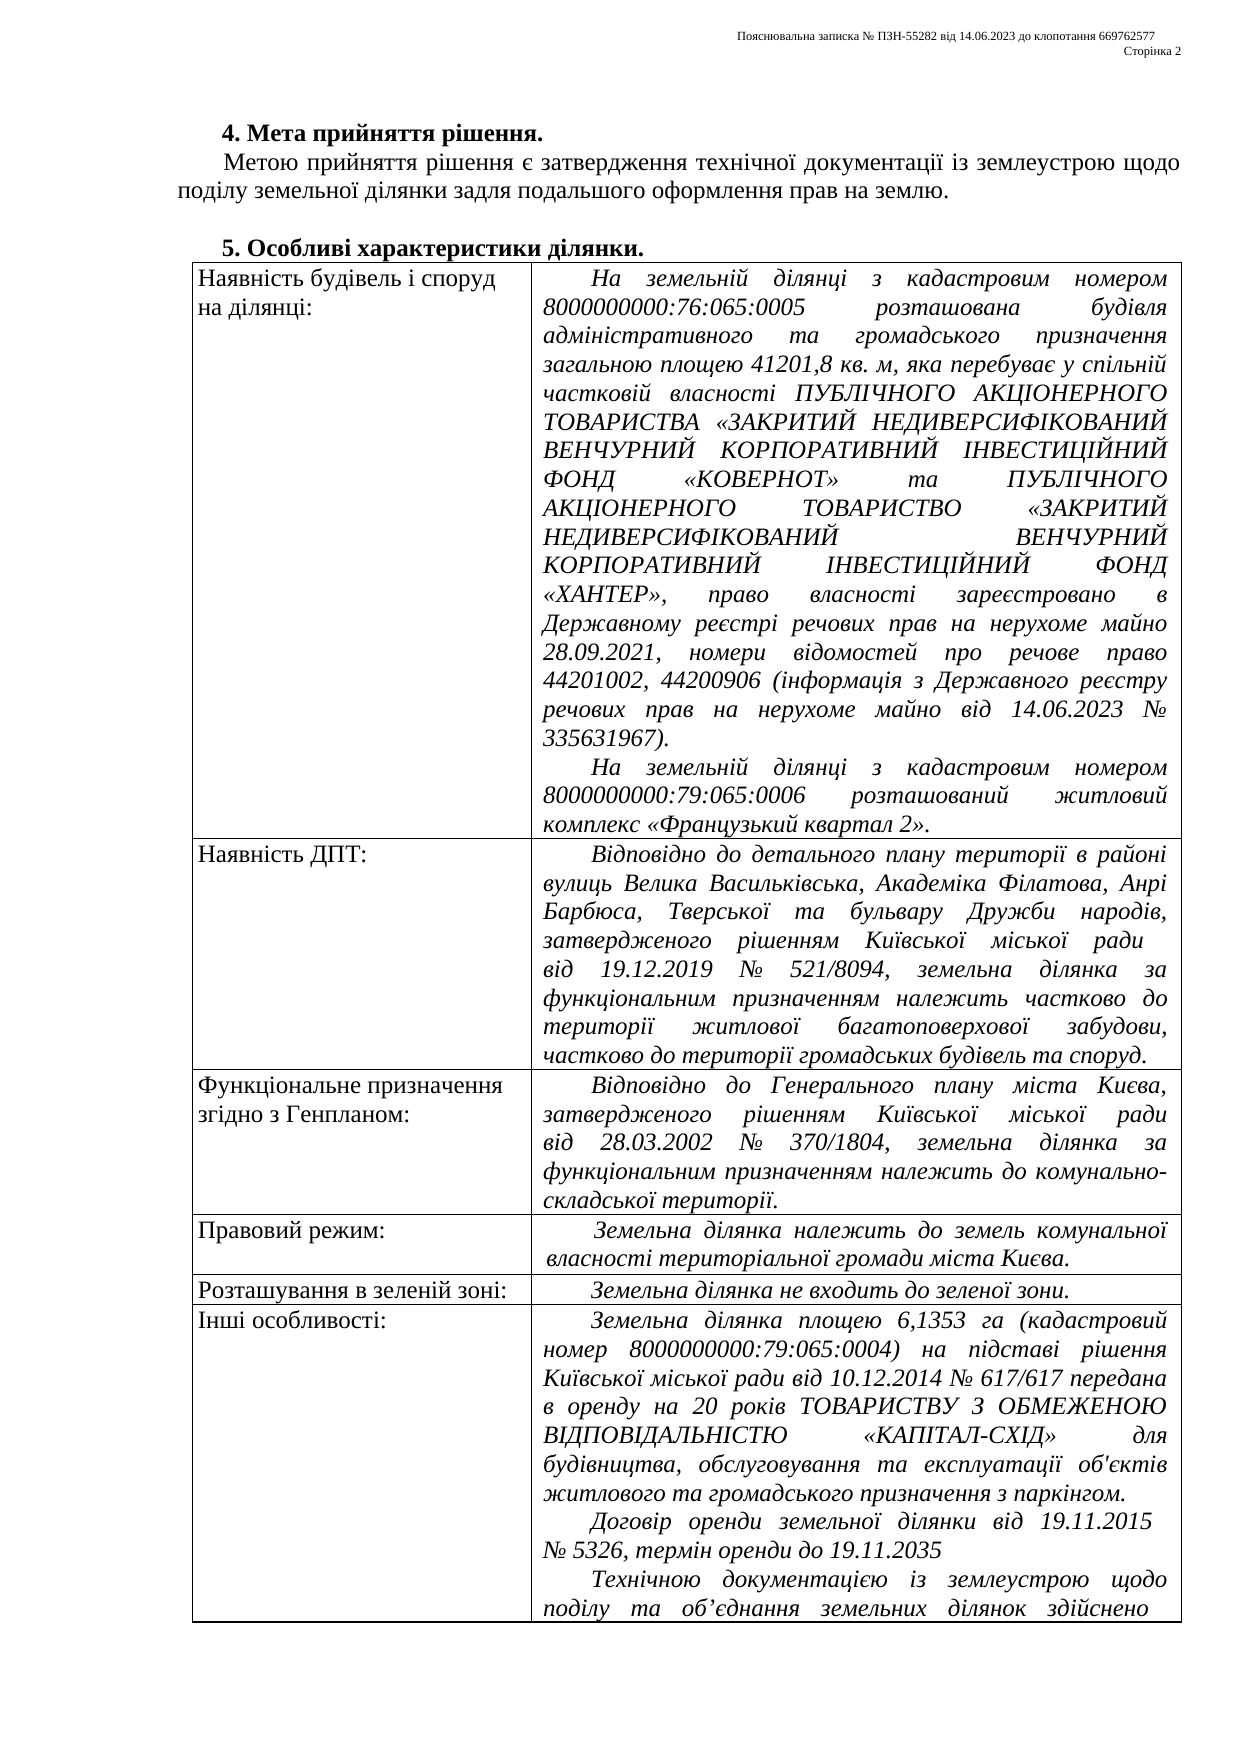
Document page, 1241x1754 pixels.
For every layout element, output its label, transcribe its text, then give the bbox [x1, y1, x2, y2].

text 4. Мета прийняття рішення. [177, 118, 1181, 147]
table_cell Відповідно до Генерального плану міста Києва, затвердженого рішенням Київської міської ради від 28.03.2002 № 370/1804, земельна ділянка за функціональним призначенням належить до комунально-складської території. [532, 1070, 1181, 1214]
table_cell Правовий режим: [193, 1215, 531, 1274]
table_cell Земельна ділянка не входить до зеленої зони. [532, 1275, 1181, 1304]
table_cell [532, 1305, 1181, 1621]
table_cell Розташування в зеленій зоні: [193, 1275, 531, 1304]
table_cell Відповідно до детального плану території в районі вулиць Велика Васильківська, Академіка Філатова, Анрі Барбюса, Тверської та бульвару Дружби народів, затвердженого рішенням Київської міської ради від 19.12.2019 № 521/8094, земельна ділянка за функціональним призначенням належить частково до території житлової багатоповерхової забудови, частково до території громадських будівель та споруд. [532, 839, 1181, 1069]
table_header На земельній ділянці з кадастровим номером 8000000000:76:065:0005 розташована будівля адміністративного та громадського призначення загальною площею 41201,8 кв. м, яка перебуває у спільній частковій власності ПУБЛІЧНОГО АКЦІОНЕРНОГО ТОВАРИСТВА «ЗАКРИТИЙ НЕДИВЕРСИФІКОВАНИЙ ВЕНЧУРНИЙ КОРПОРАТИВНИЙ ІНВЕСТИЦІЙНИЙ ФОНД «КОВЕРНОТ» та ПУБЛІЧНОГО АКЦІОНЕРНОГО ТОВАРИСТВО «ЗАКРИТИЙ НЕДИВЕРСИФІКОВАНИЙ ВЕНЧУРНИЙ КОРПОРАТИВНИЙ ІНВЕСТИЦІЙНИЙ ФОНД «ХАНТЕР», право власності зареєстровано в Державному реєстрі речових прав на нерухоме майно 28.09.2021, номери відомостей про речове право 44201002, 44200906 (інформація з Державного реєстру речових прав на нерухоме майно від 14.06.2023 № 335631967). На земельній ділянці з кадастровим номером 8000000000:79:065:0006 розташований житловий комплекс «Французький квартал 2». [532, 263, 1181, 838]
text 5. Особливі характеристики ділянки. [222, 233, 1181, 262]
table_cell Функціональне призначення згідно з Генпланом: [193, 1070, 531, 1214]
table_header Наявність будівель і споруд на ділянці: [193, 263, 531, 838]
table_cell Інші особливості: [193, 1305, 531, 1621]
table_cell Земельна ділянка належить до земель комунальної власності територіальної громади міста Києва. [532, 1215, 1181, 1274]
text Метою прийняття рішення є затвердження технічної документації із землеустрою щодо поділу земельної ділянки задля подальшого оформлення прав на землю. [177, 147, 1181, 204]
table_cell Наявність ДПТ: [193, 839, 531, 1069]
